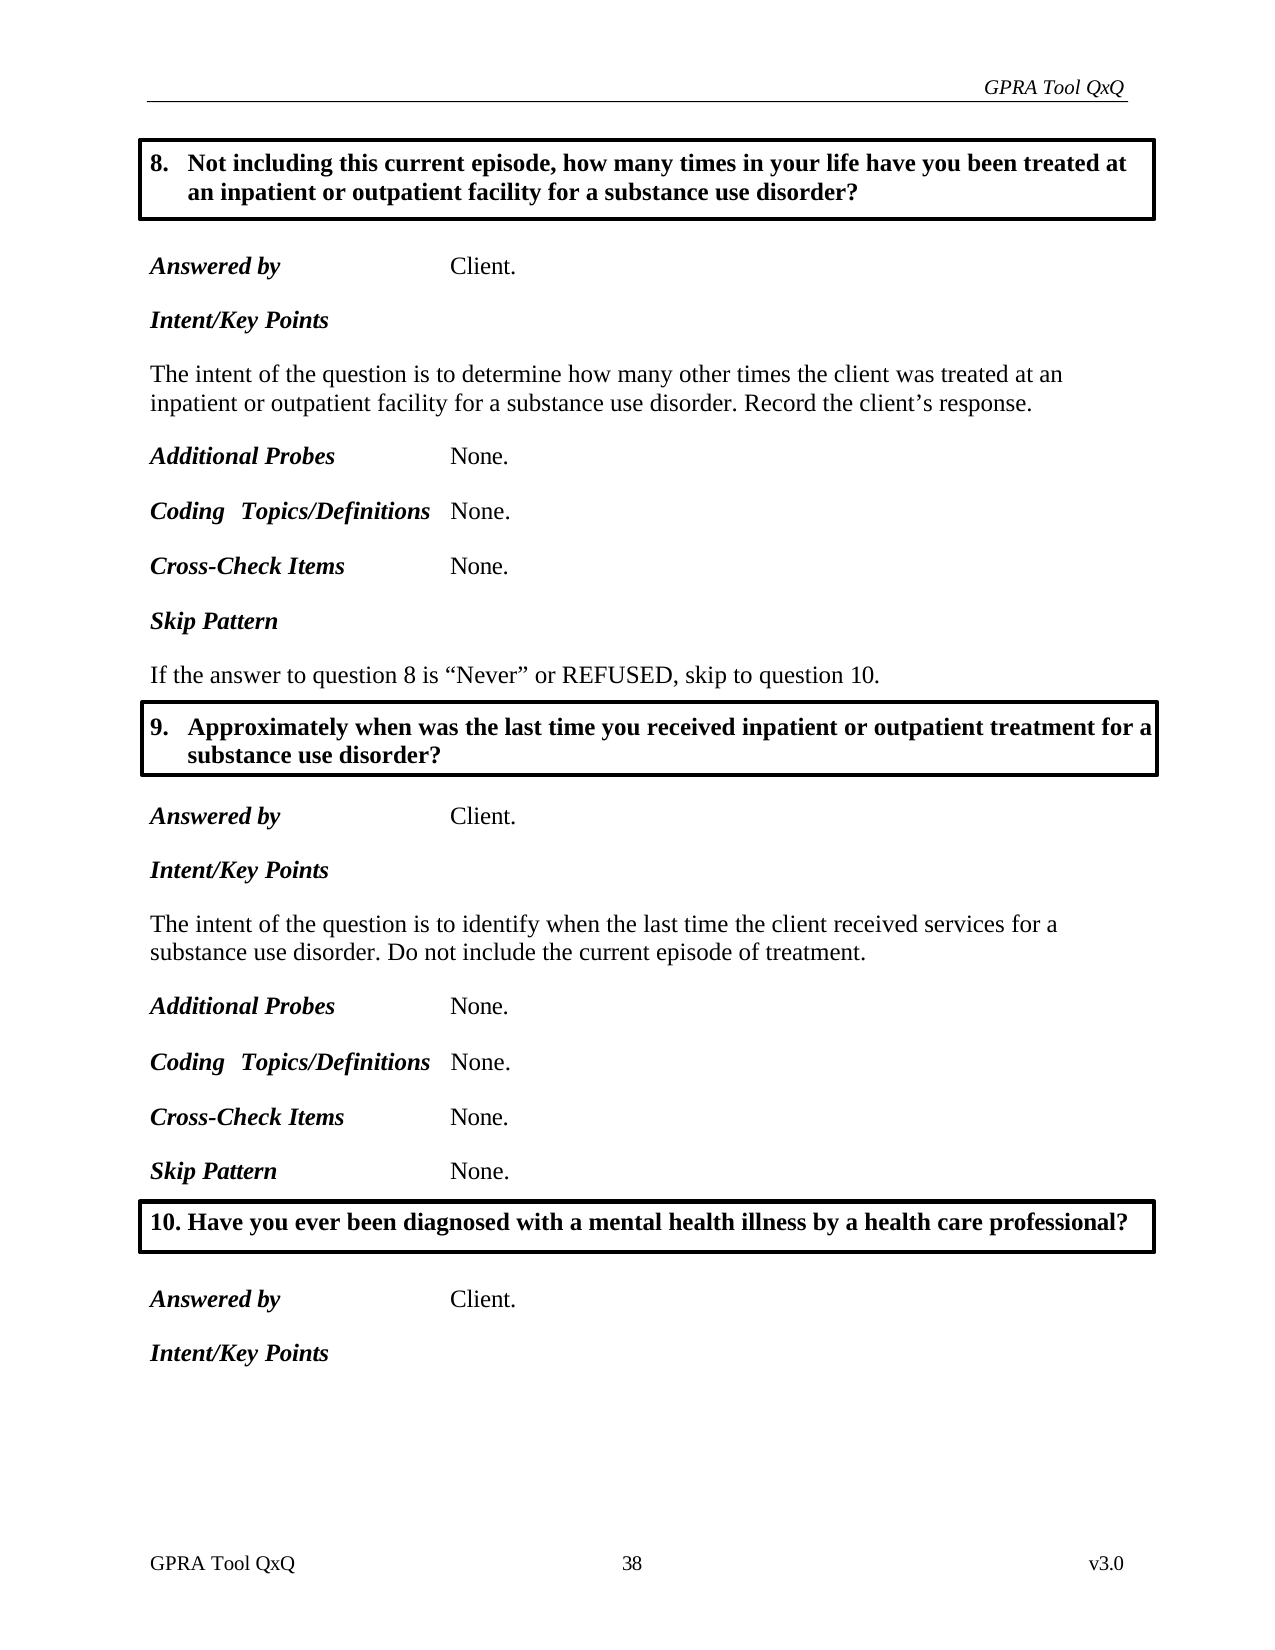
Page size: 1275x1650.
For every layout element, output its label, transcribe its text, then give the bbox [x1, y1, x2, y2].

text If the answer to question 8 is “Never” or REFUSED, skip to question 10. [150, 661, 1156, 689]
list Not including this current episode, how many times in your life have you been treated at an inpatient or outpatient facility for a substance use disorder? [150, 148, 1141, 206]
text Additional Probes None. Coding Topics/Definitions None. Cross-Check Items None. [150, 991, 511, 1131]
subtitle Intent/Key Points [150, 1338, 1156, 1367]
subtitle Intent/Key Points [150, 855, 1156, 884]
list Approximately when was the last time you received inpatient or outpatient treatment for a substance use disorder? [150, 712, 1155, 769]
subtitle Intent/Key Points [150, 305, 1156, 334]
text Answered by Client. [150, 251, 1156, 280]
text Answered by Client. [150, 1284, 1156, 1313]
text Skip Pattern None. [150, 1158, 1156, 1185]
text Answered by Client. [150, 801, 1156, 830]
text The intent of the question is to determine how many other times the client was treated at an inpatient or outpatient facility for a substance use disorder. Record the client’s response. [150, 359, 1063, 416]
list Have you ever been diagnosed with a mental health illness by a health care professional? [150, 1207, 1152, 1236]
text The intent of the question is to identify when the last time the client received services for a substance use disorder. Do not include the current episode of treatment. [150, 909, 1058, 966]
subtitle Additional Probes None. Coding Topics/Definitions None. Cross-Check Items None. Skip Pattern [150, 441, 511, 635]
